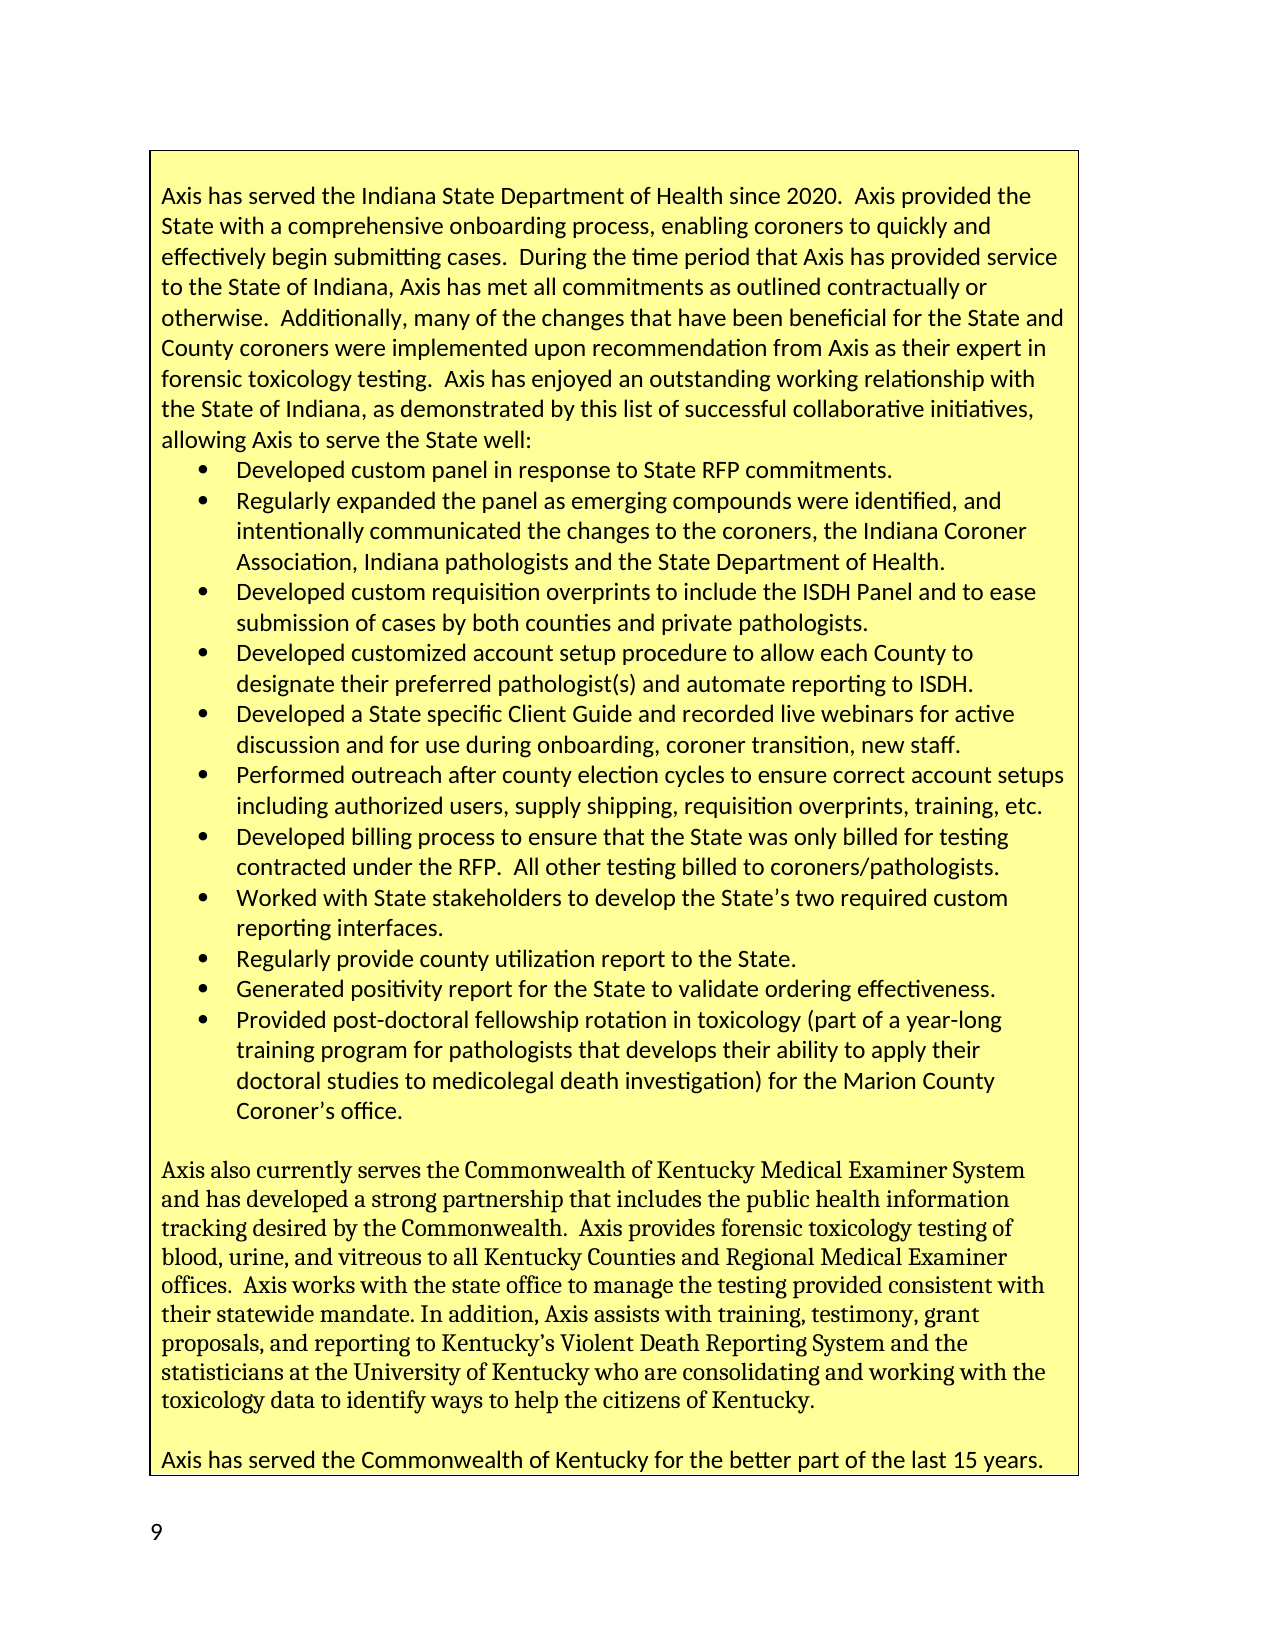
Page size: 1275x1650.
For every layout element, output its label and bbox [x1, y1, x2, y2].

table_header [151, 151, 1078, 1474]
